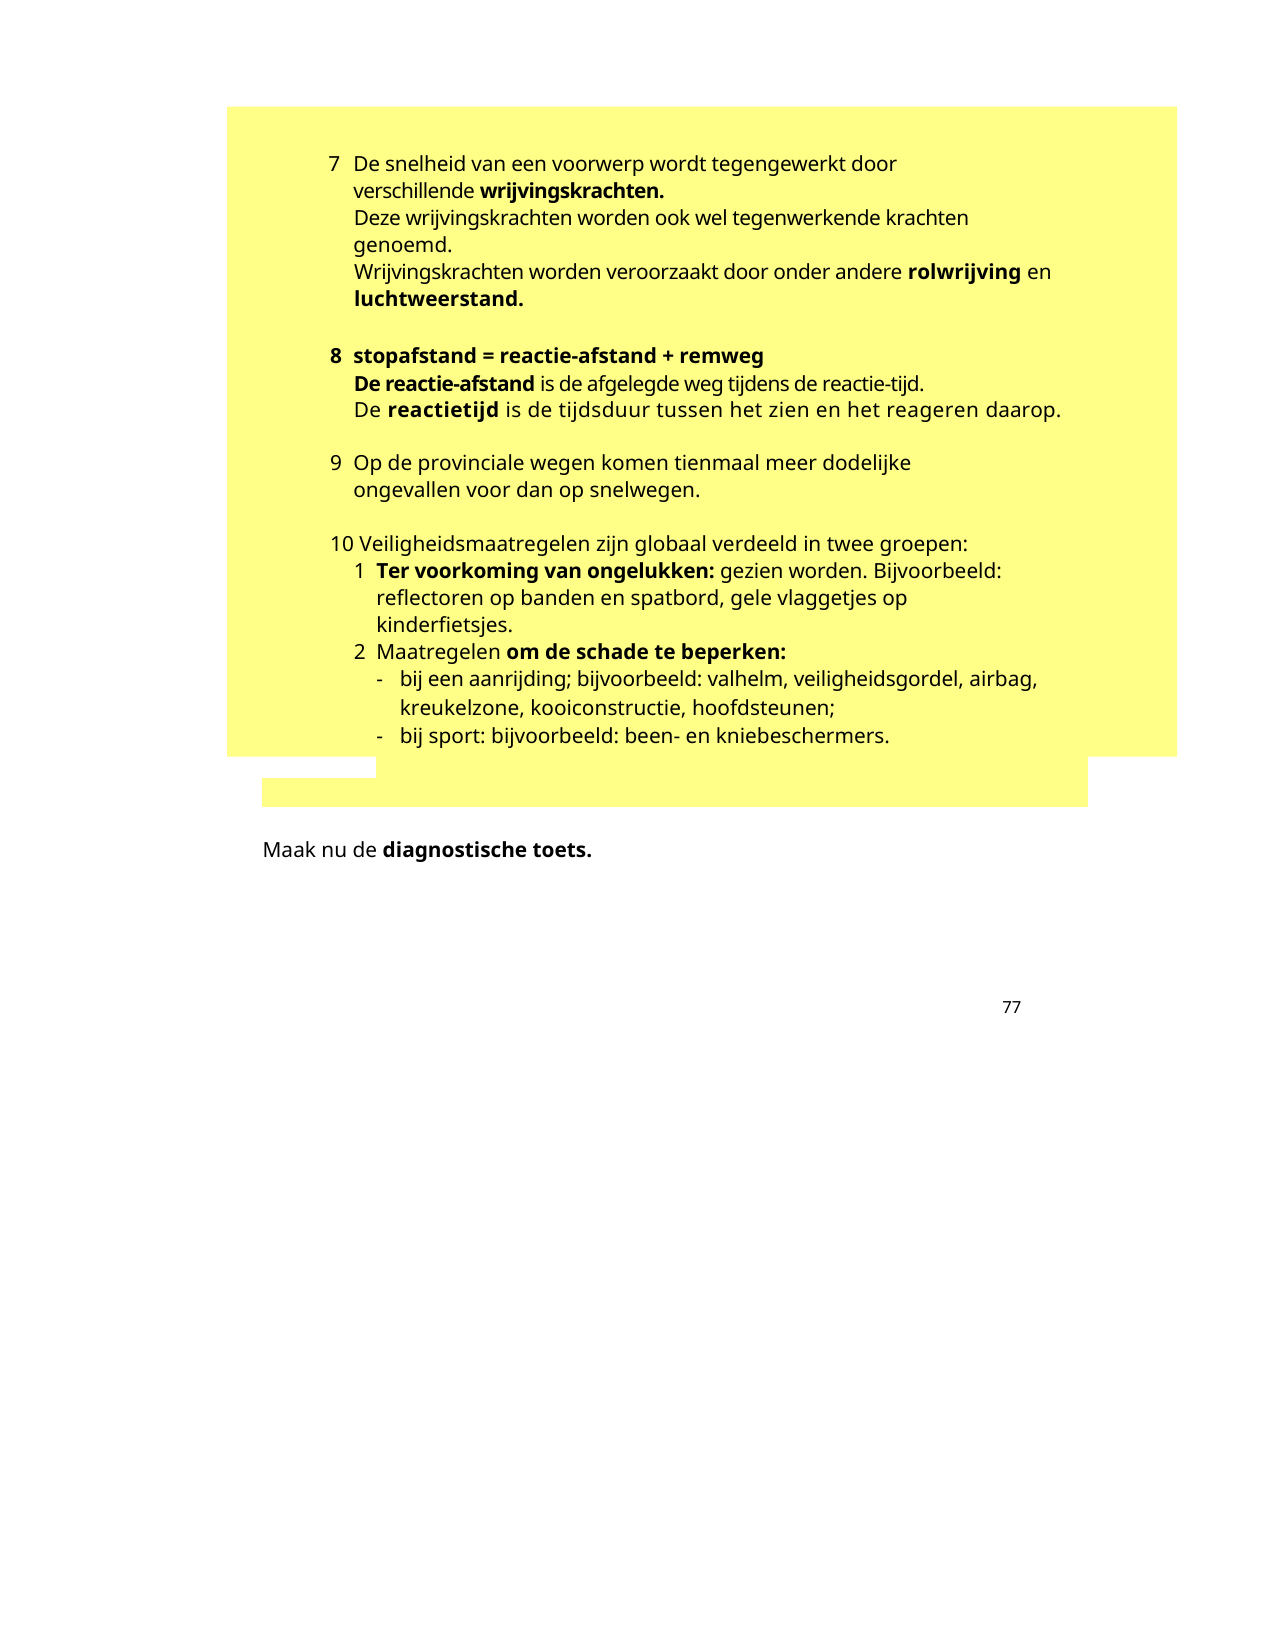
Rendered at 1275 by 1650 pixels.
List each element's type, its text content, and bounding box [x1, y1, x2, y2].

list bij sport: bijvoorbeeld: been- en kniebeschermers. [376, 721, 1088, 750]
list Ter voorkoming van ongelukken: gezien worden. Bijvoorbeeld: reflectoren op banden en spatbord, gele vlaggetjes op kinderfietsjes. [353, 557, 1018, 637]
list Maatregelen om de schade te beperken: [353, 637, 1088, 664]
text 9 Op de provinciale wegen komen tienmaal meer dodelijke ongevallen voor dan op snelwegen. [330, 449, 1047, 503]
list bij een aanrijding; bijvoorbeeld: valhelm, veiligheidsgordel, airbag, kreukelzone, kooiconstructie, hoofdsteunen; [376, 664, 1083, 721]
text 77 [1002, 995, 1153, 1018]
text De reactietijd is de tijdsduur tussen het zien en het reageren daarop. [353, 396, 1083, 423]
text Maak nu de diagnostische toets. [262, 835, 1088, 863]
text 7 De snelheid van een voorwerp wordt tegengewerkt door verschillende wrijvingskrachten. [328, 150, 1004, 204]
text Deze wrijvingskrachten worden ook wel tegenwerkende krachten genoemd. [353, 204, 1083, 258]
text De reactie-afstand is de afgelegde weg tijdens de reactie-tijd. [353, 370, 1088, 396]
text Wrijvingskrachten worden veroorzaakt door onder andere rolwrijving en luchtweerstand. [354, 258, 1083, 312]
text 10 Veiligheidsmaatregelen zijn globaal verdeeld in twee groepen: [318, 529, 1088, 557]
text 8 stopafstand = reactie-afstand + remweg [330, 341, 1088, 370]
